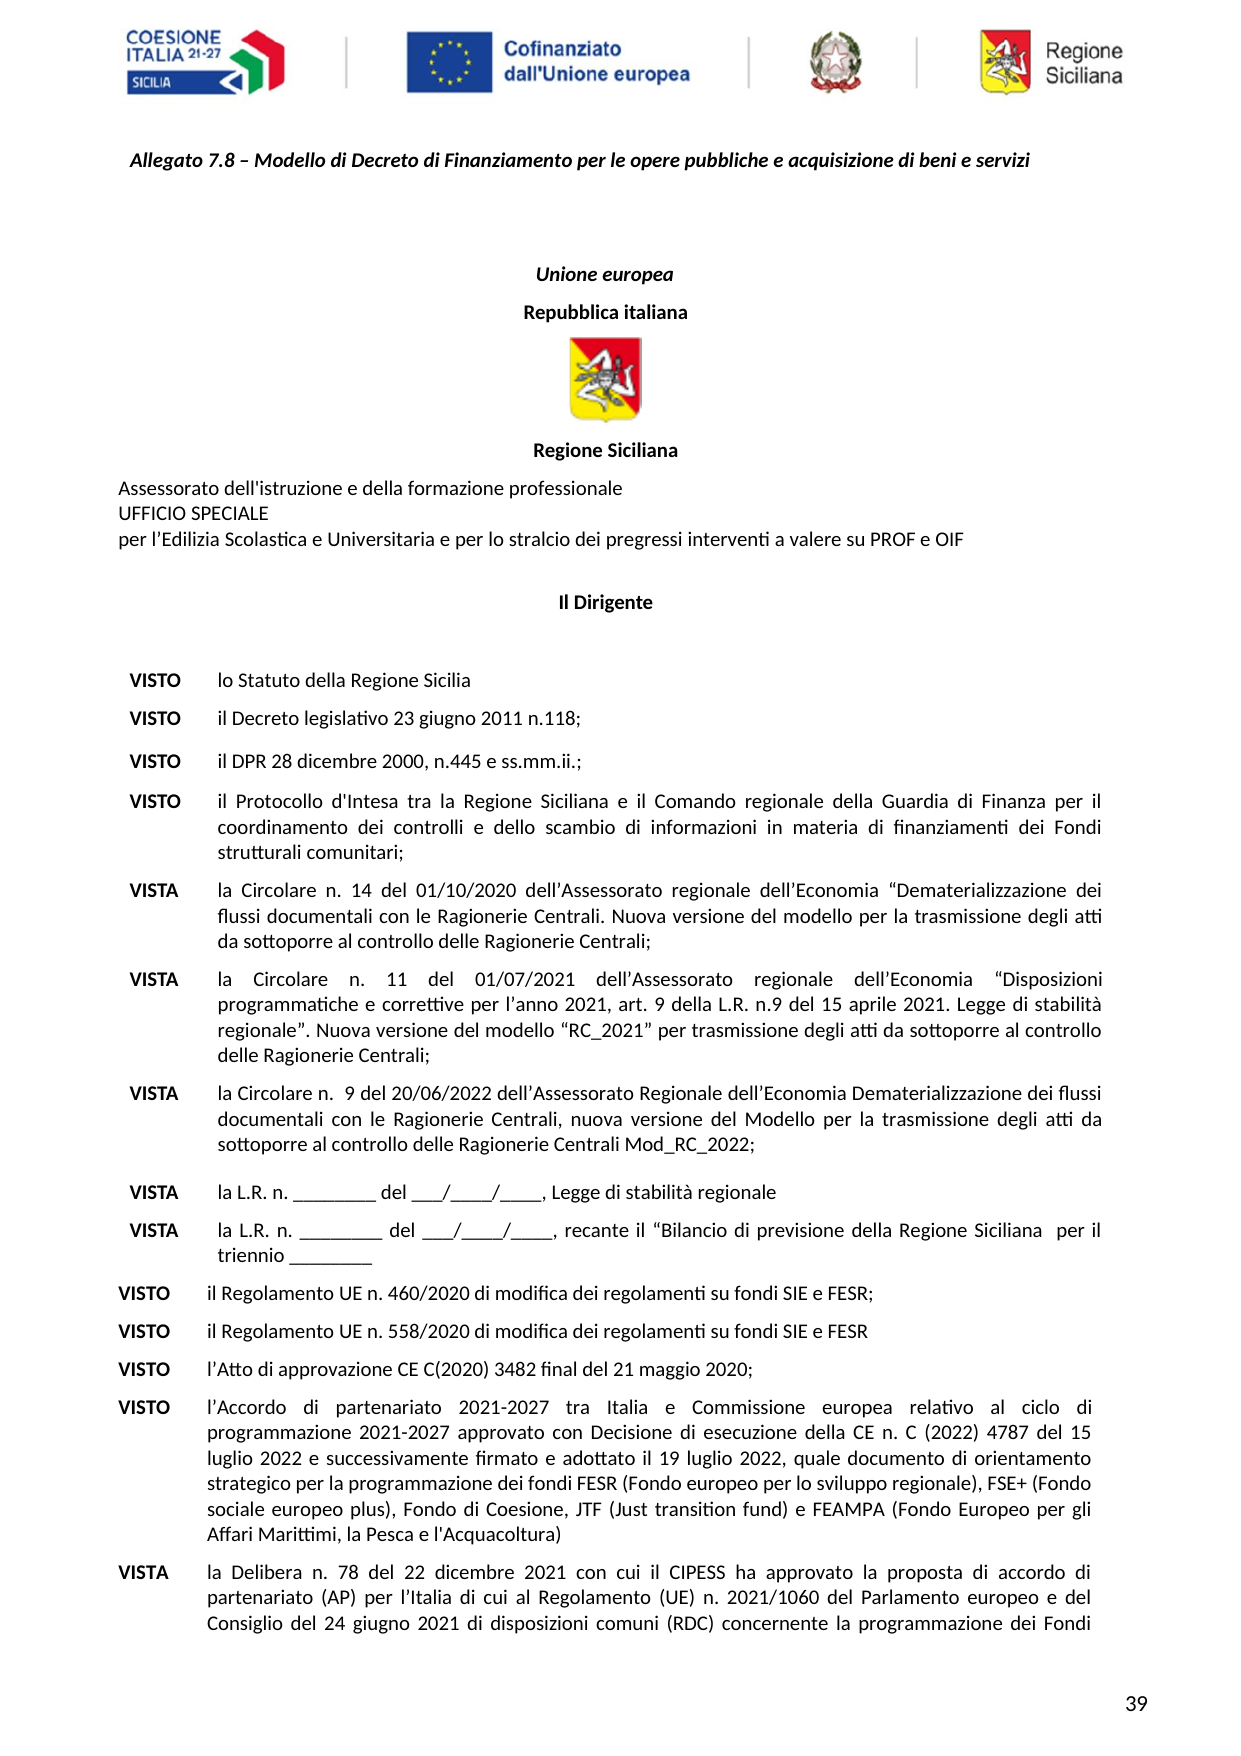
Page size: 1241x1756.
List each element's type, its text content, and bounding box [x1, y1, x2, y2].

text VISTO il Regolamento UE n. 558/2020 di modifica dei regolamenti su fondi SIE e FESR [118, 1318, 1093, 1344]
table_cell il DPR 28 dicembre 2000, n.445 e ss.mm.ii.; [218, 748, 1115, 789]
table_cell VISTA [129, 1217, 217, 1280]
table_cell VISTA [129, 1080, 217, 1179]
table_cell il Protocollo d'Intesa tra la Regione Siciliana e il Comando regionale della Guardia di Finanza per il coordinamento dei controlli e dello scambio di informazioni in materia di finanziamenti dei Fondi strutturali comunitari; [218, 789, 1115, 877]
subtitle Allegato 7.8 – Modello di Decreto di Finanziamento per le opere pubbliche e acquisizione di beni e servizi [130, 148, 1093, 173]
table_cell VISTO [129, 748, 217, 789]
table_cell VISTO [129, 789, 217, 877]
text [118, 1559, 1093, 1635]
table_header lo Statuto della Regione Sicilia [218, 668, 1115, 706]
text Regione Siciliana [118, 437, 1093, 463]
text Unione europea [118, 261, 1093, 287]
text Il Dirigente [118, 589, 1093, 615]
table_cell VISTO [129, 706, 217, 748]
table_cell VISTA [129, 966, 217, 1080]
text VISTO l’Atto di approvazione CE C(2020) 3482 final del 21 maggio 2020; [118, 1356, 1093, 1382]
table_cell la Circolare n. 11 del 01/07/2021 dell’Assessorato regionale dell’Economia “Disposizioni programmatiche e correttive per l’anno 2021, art. 9 della L.R. n.9 del 15 aprile 2021. Legge di stabilità regionale”. Nuova versione del modello “RC_2021” per trasmissione degli atti da sottoporre al controllo delle Ragionerie Centrali; [218, 966, 1115, 1080]
text Repubblica italiana [118, 299, 1093, 325]
table_cell il Decreto legislativo 23 giugno 2011 n.118; [218, 706, 1115, 748]
picture [569, 337, 642, 425]
text VISTO l’Accordo di partenariato 2021-2027 tra Italia e Commissione europea relativo al ciclo di programmazione 2021-2027 approvato con Decisione di esecuzione della CE n. C (2022) 4787 del 15 luglio 2022 e successivamente firmato e adottato il 19 luglio 2022, quale documento di orientamento strategico per la programmazione dei fondi FESR (Fondo europeo per lo sviluppo regionale), FSE+ (Fondo sociale europeo plus), Fondo di Coesione, JTF (Just transition fund) e FEAMPA (Fondo Europeo per gli Affari Marittimi, la Pesca e l'Acquacoltura) [118, 1394, 1093, 1547]
text VISTO il Regolamento UE n. 460/2020 di modifica dei regolamenti su fondi SIE e FESR; [118, 1280, 1093, 1306]
table_cell la L.R. n. ________ del ___/____/____, recante il “Bilancio di previsione della Regione Siciliana per il triennio ________ [218, 1217, 1115, 1280]
table_cell la Circolare n. 9 del 20/06/2022 dell’Assessorato Regionale dell’Economia Dematerializzazione dei flussi documentali con le Ragionerie Centrali, nuova versione del Modello per la trasmissione degli atti da sottoporre al controllo delle Ragionerie Centrali Mod_RC_2022; [218, 1080, 1115, 1179]
table_cell VISTA [129, 1179, 217, 1217]
picture [118, 28, 1126, 104]
table_cell la Circolare n. 14 del 01/10/2020 dell’Assessorato regionale dell’Economia “Dematerializzazione dei flussi documentali con le Ragionerie Centrali. Nuova versione del modello per la trasmissione degli atti da sottoporre al controllo delle Ragionerie Centrali; [218, 878, 1115, 966]
table_cell VISTA [129, 878, 217, 966]
table_header VISTO [129, 668, 217, 706]
table_cell la L.R. n. ________ del ___/____/____, Legge di stabilità regionale [218, 1179, 1115, 1217]
